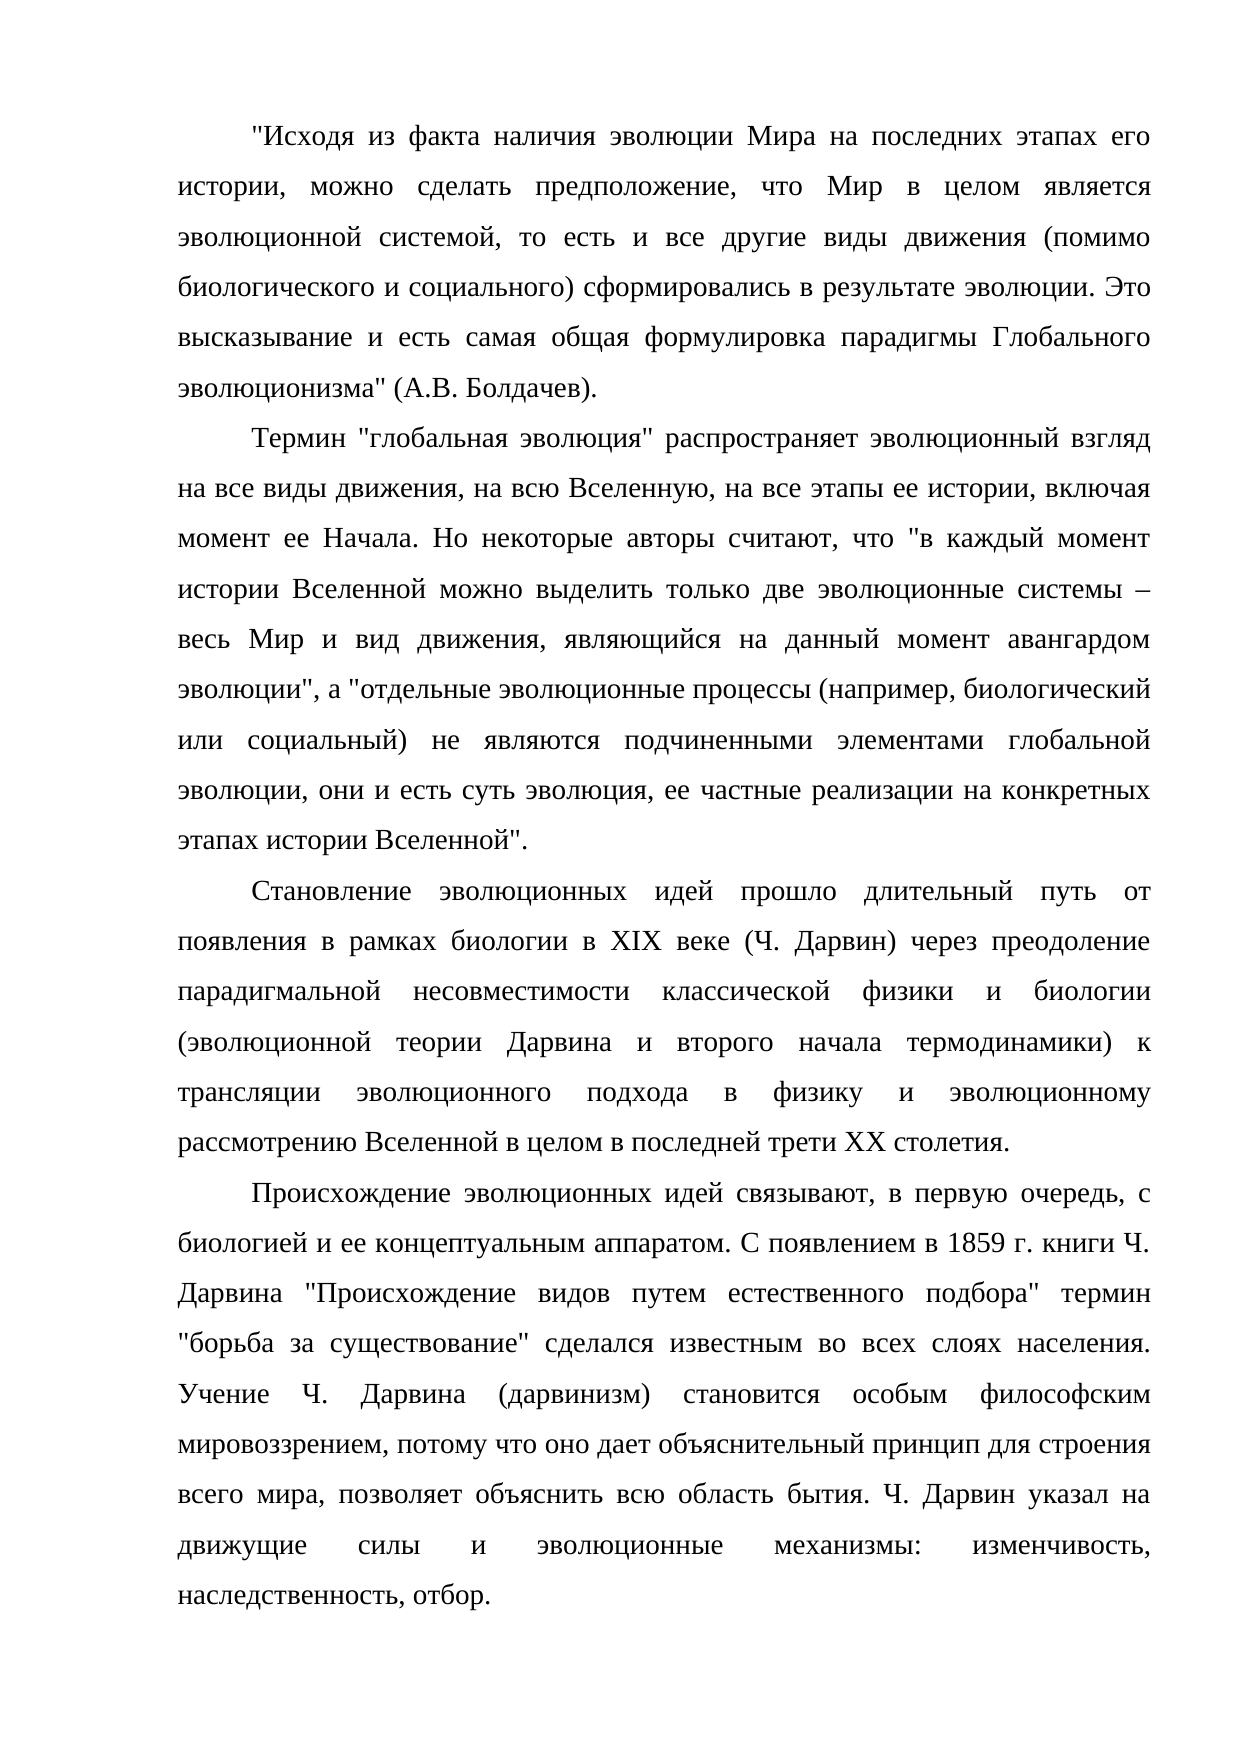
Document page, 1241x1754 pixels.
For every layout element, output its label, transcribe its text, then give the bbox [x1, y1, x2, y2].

text Становление эволюционных идей прошло длительный путь от появления в рамках биологии в XIX веке (Ч. Дарвин) через преодоление парадигмальной несовместимости классической физики и биологии (эволюционной теории Дарвина и второго начала термодинамики) к трансляции эволюционного подхода в физику и эволюционному рассмотрению Вселенной в целом в последней трети XX столетия. [177, 873, 1152, 1158]
text Происхождение эволюционных идей связывают, в первую очередь, с биологией и ее концептуальным аппаратом. С появлением в . книги Ч. Дарвина "Происхождение видов путем естественного подбора" термин "борьба за существование" сделался известным во всех слоях населения. Учение Ч. Дарвина (дарвинизм) становится особым философским мировоззрением, потому что оно дает объяснительный принцип для строения всего мира, позволяет объяснить всю область бытия. Ч. Дарвин указал на движущие силы и эволюционные механизмы: изменчивость, наследственность, отбор. [177, 1175, 1152, 1611]
text "Исходя из факта наличия эволюции Мира на последних этапах его истории, можно сделать предположение, что Мир в целом является эволюционной системой, то есть и все другие виды движения (помимо биологического и социального) сформировались в результате эволюции. Это высказывание и есть самая общая формулировка парадигмы Глобального эволюционизма" (А.В. Болдачев). [177, 118, 1152, 403]
text Термин "глобальная эволюция" распространяет эволюционный взгляд на все виды движения, на всю Вселенную, на все этапы ее истории, включая момент ее Начала. Но некоторые авторы считают, что "в каждый момент истории Вселенной можно выделить только две эволюционные системы – весь Мир и вид движения, являющийся на данный момент авангардом эволюции", а "отдельные эволюционные процессы (например, биологический или социальный) не являются подчиненными элементами глобальной эволюции, они и есть суть эволюция, ее частные реализации на конкретных этапах истории Вселенной". [177, 420, 1152, 856]
